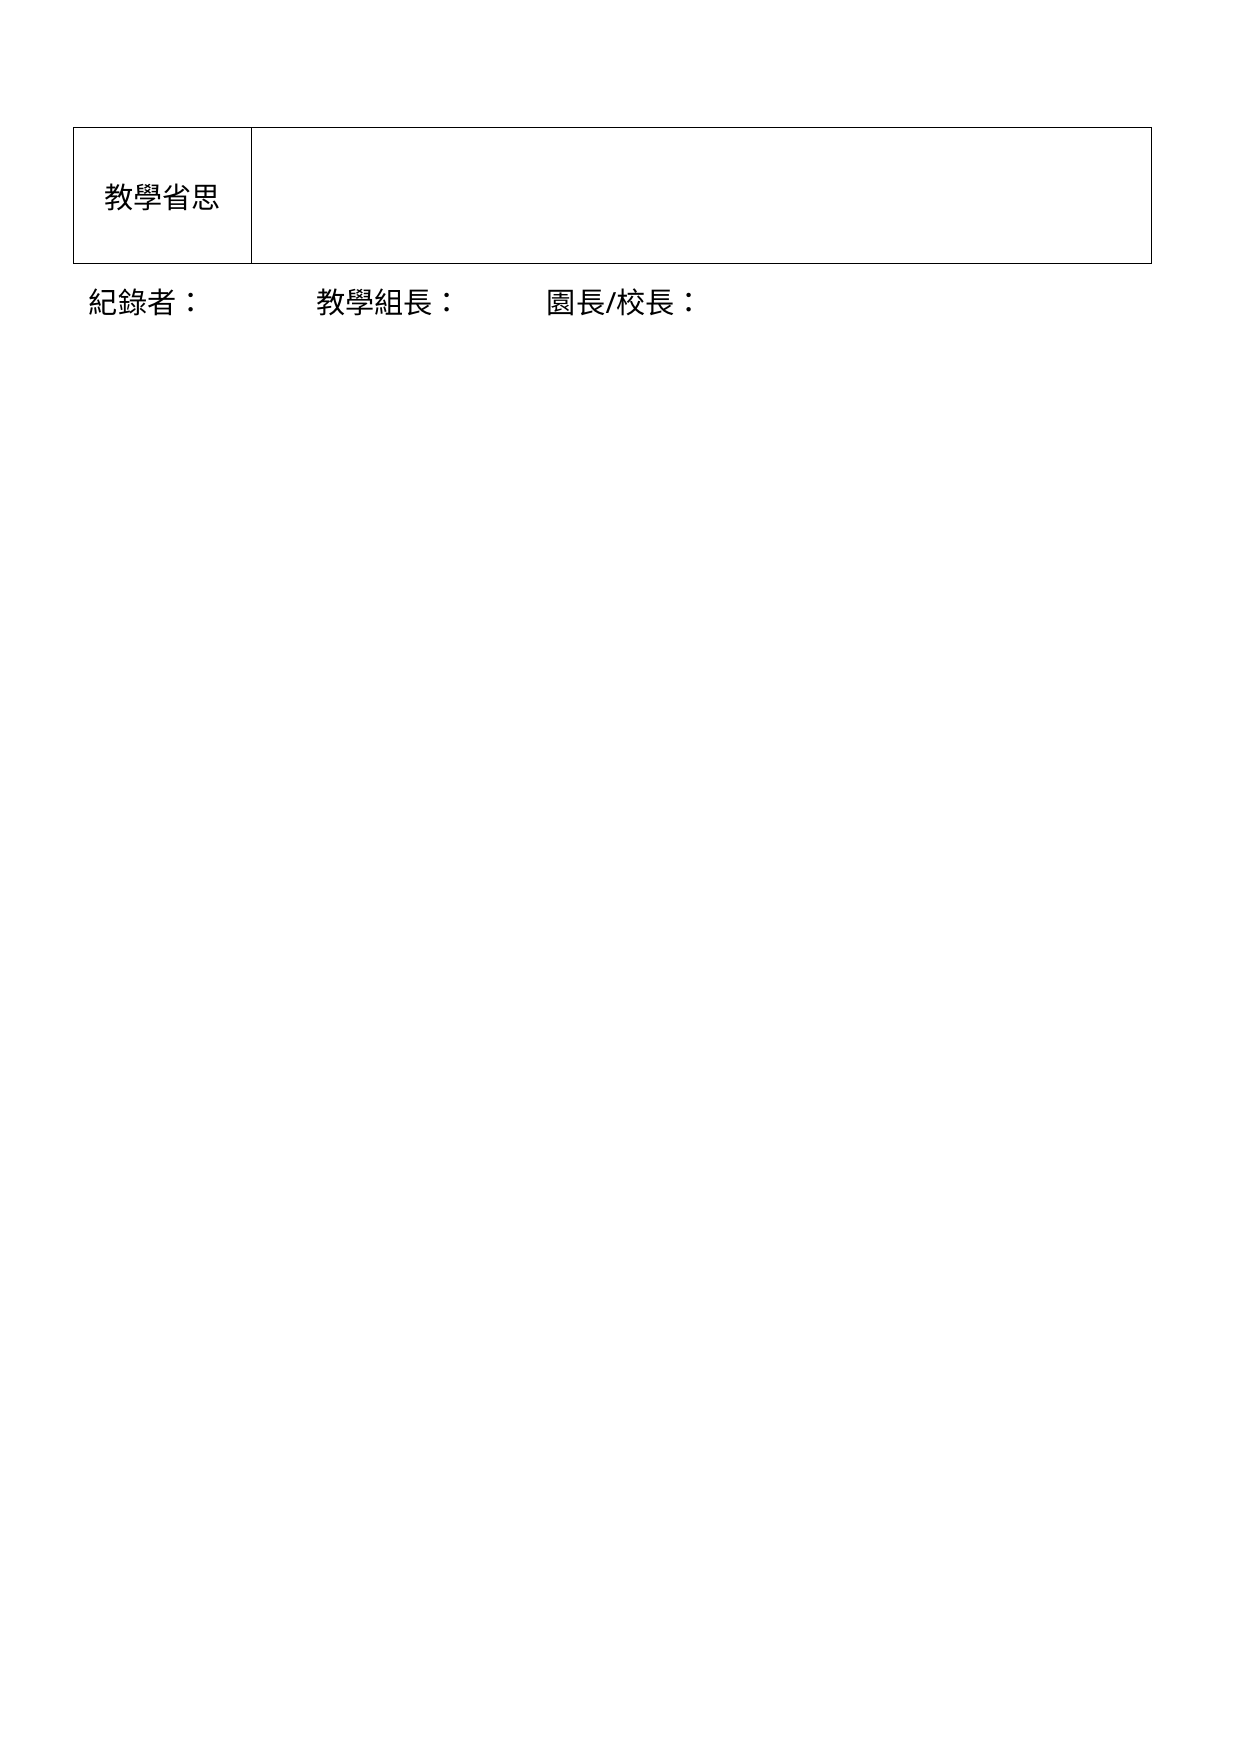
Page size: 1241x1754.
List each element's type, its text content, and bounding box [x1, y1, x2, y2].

text 紀錄者： 教學組長： 園長/校長： [89, 264, 1152, 339]
table_cell [252, 128, 1151, 263]
table_cell 教學省思 [74, 128, 251, 263]
